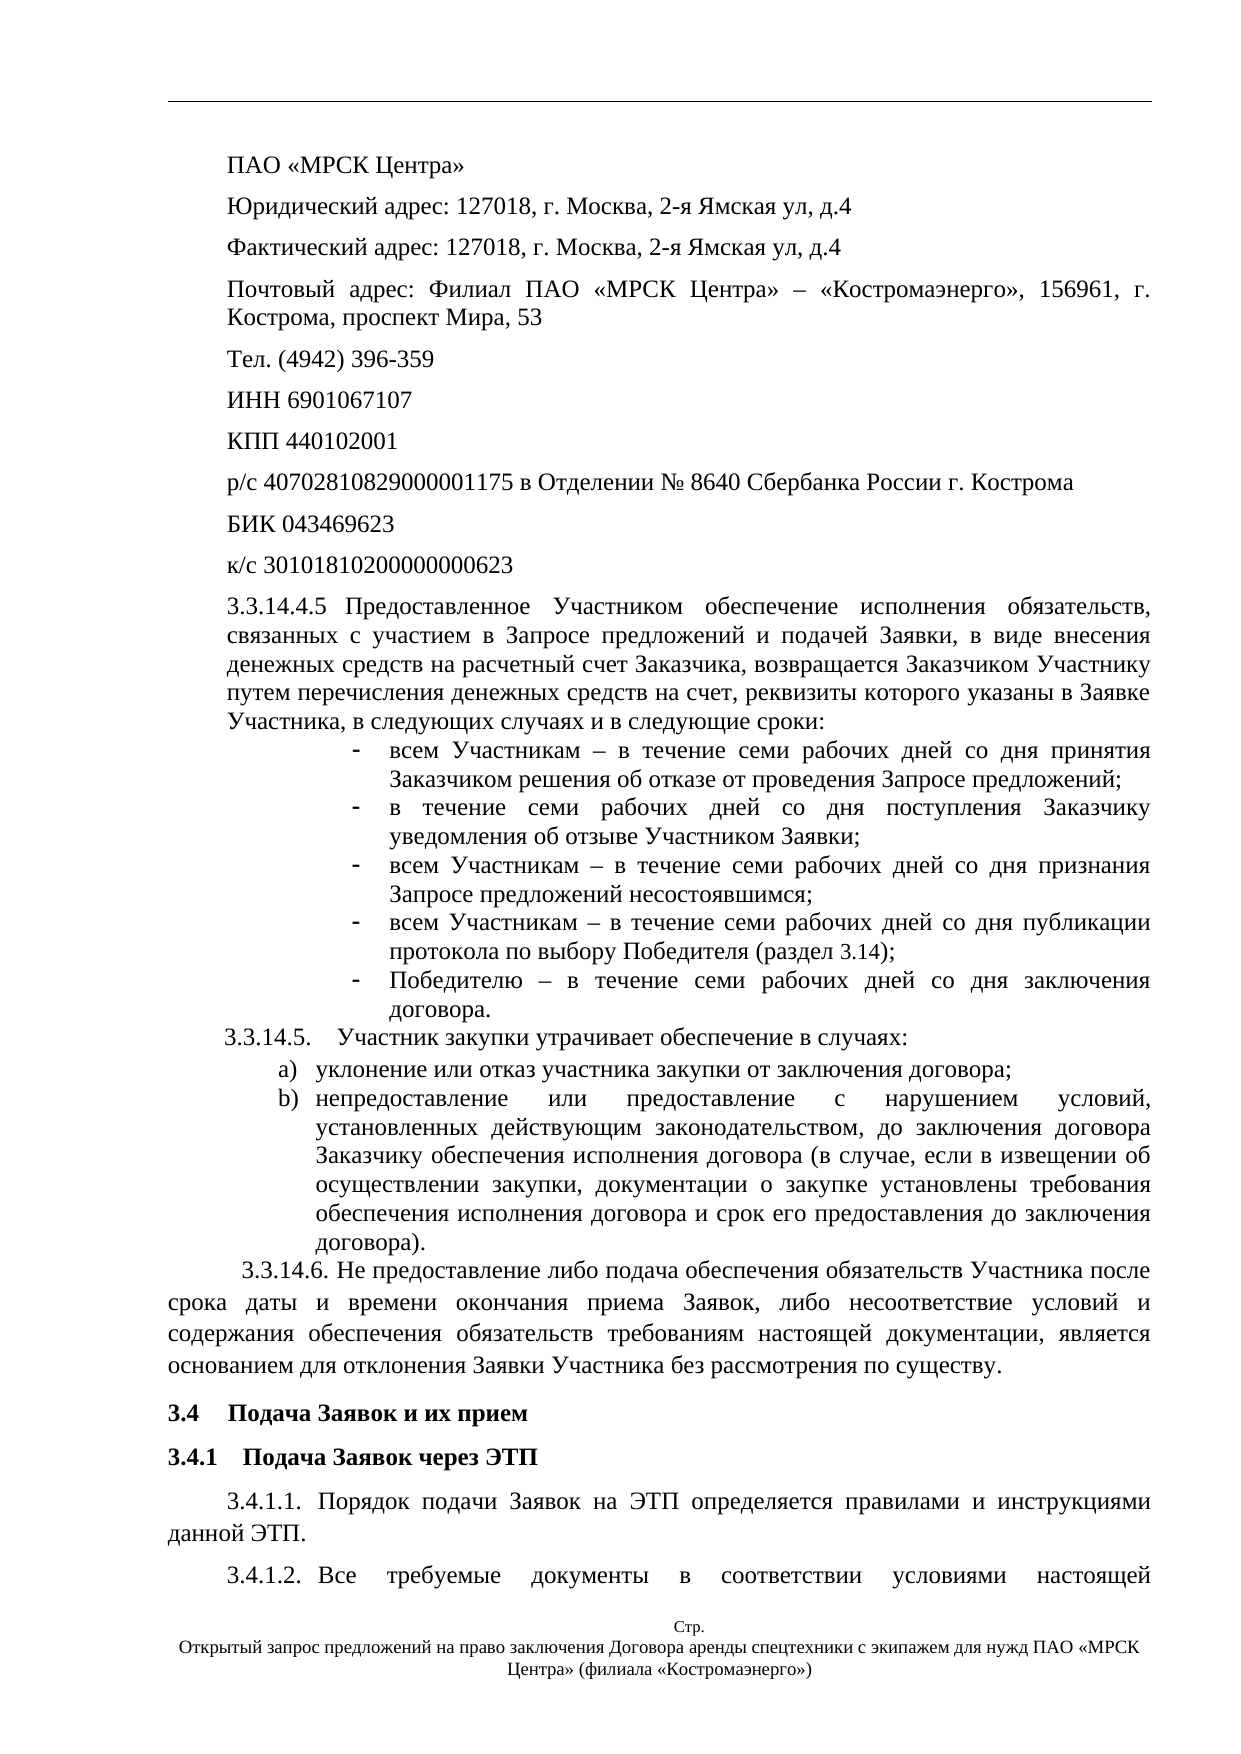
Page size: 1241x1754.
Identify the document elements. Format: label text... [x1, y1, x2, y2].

list Предоставленное Участником обеспечение исполнения обязательств, связанных с участием в Запросе предложений и подачей Заявки, в виде внесения денежных средств на расчетный счет Заказчика, возвращается Заказчиком Участнику путем перечисления денежных средств на счет, реквизиты которого указаны в Заявке Участника, в следующих случаях и в следующие сроки: [227, 591, 1152, 735]
text КПП 440102001 [227, 426, 1152, 455]
subtitle Подача Заявок и их прием [168, 1398, 1152, 1427]
text ИНН 6901067107 [227, 385, 1152, 414]
text Тел. (4942) 396-359 [227, 344, 1152, 372]
list уклонение или отказ участника закупки от заключения договора; [278, 1054, 1152, 1083]
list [168, 1560, 1152, 1589]
text Фактический адрес: 127018, г. Москва, 2-я Ямская ул, д.4 [227, 232, 1152, 261]
text Юридический адрес: 127018, г. Москва, 2-я Ямская ул, д.4 [227, 191, 1152, 220]
text Почтовый адрес: Филиал ПАО «МРСК Центра» – «Костромаэнерго», 156961, г. Кострома, проспект Мира, 53 [227, 274, 1152, 331]
list непредоставление или предоставление с нарушением условий, установленных действующим законодательством, до заключения договора Заказчику обеспечения исполнения договора (в случае, если в извещении об осуществлении закупки, документации о закупке установлены требования обеспечения исполнения договора и срок его предоставления до заключения договора). [278, 1083, 1152, 1255]
subtitle Подача Заявок через ЭТП [168, 1442, 1152, 1471]
list Победителю – в течение семи рабочих дней со дня заключения договора. [352, 965, 1152, 1022]
text БИК 043469623 [227, 509, 1152, 537]
text к/с 30101810200000000623 [227, 550, 1152, 579]
list всем Участникам – в течение семи рабочих дней со дня принятия Заказчиком решения об отказе от проведения Запросе предложений; [352, 735, 1152, 792]
list в течение семи рабочих дней со дня поступления Заказчику уведомления об отзыве Участником Заявки; [352, 792, 1152, 850]
text ПАО «МРСК Центра» [227, 150, 1152, 179]
list Участник закупки утрачивает обеспечение в случаях: [168, 1022, 1152, 1051]
list Не предоставление либо подача обеспечения обязательств Участника после срока даты и времени окончания приема Заявок, либо несоответствие условий и содержания обеспечения обязательств требованиям настоящей документации, является основанием для отклонения Заявки Участника без рассмотрения по существу. [168, 1255, 1152, 1379]
list Порядок подачи Заявок на ЭТП определяется правилами и инструкциями данной ЭТП. [168, 1486, 1152, 1547]
text р/с 40702810829000001175 в Отделении № 8640 Сбербанка России г. Кострома [227, 467, 1152, 496]
list всем Участникам – в течение семи рабочих дней со дня публикации протокола по выбору Победителя (раздел 3.14); [352, 907, 1152, 965]
list всем Участникам – в течение семи рабочих дней со дня признания Запросе предложений несостоявшимся; [352, 850, 1152, 907]
